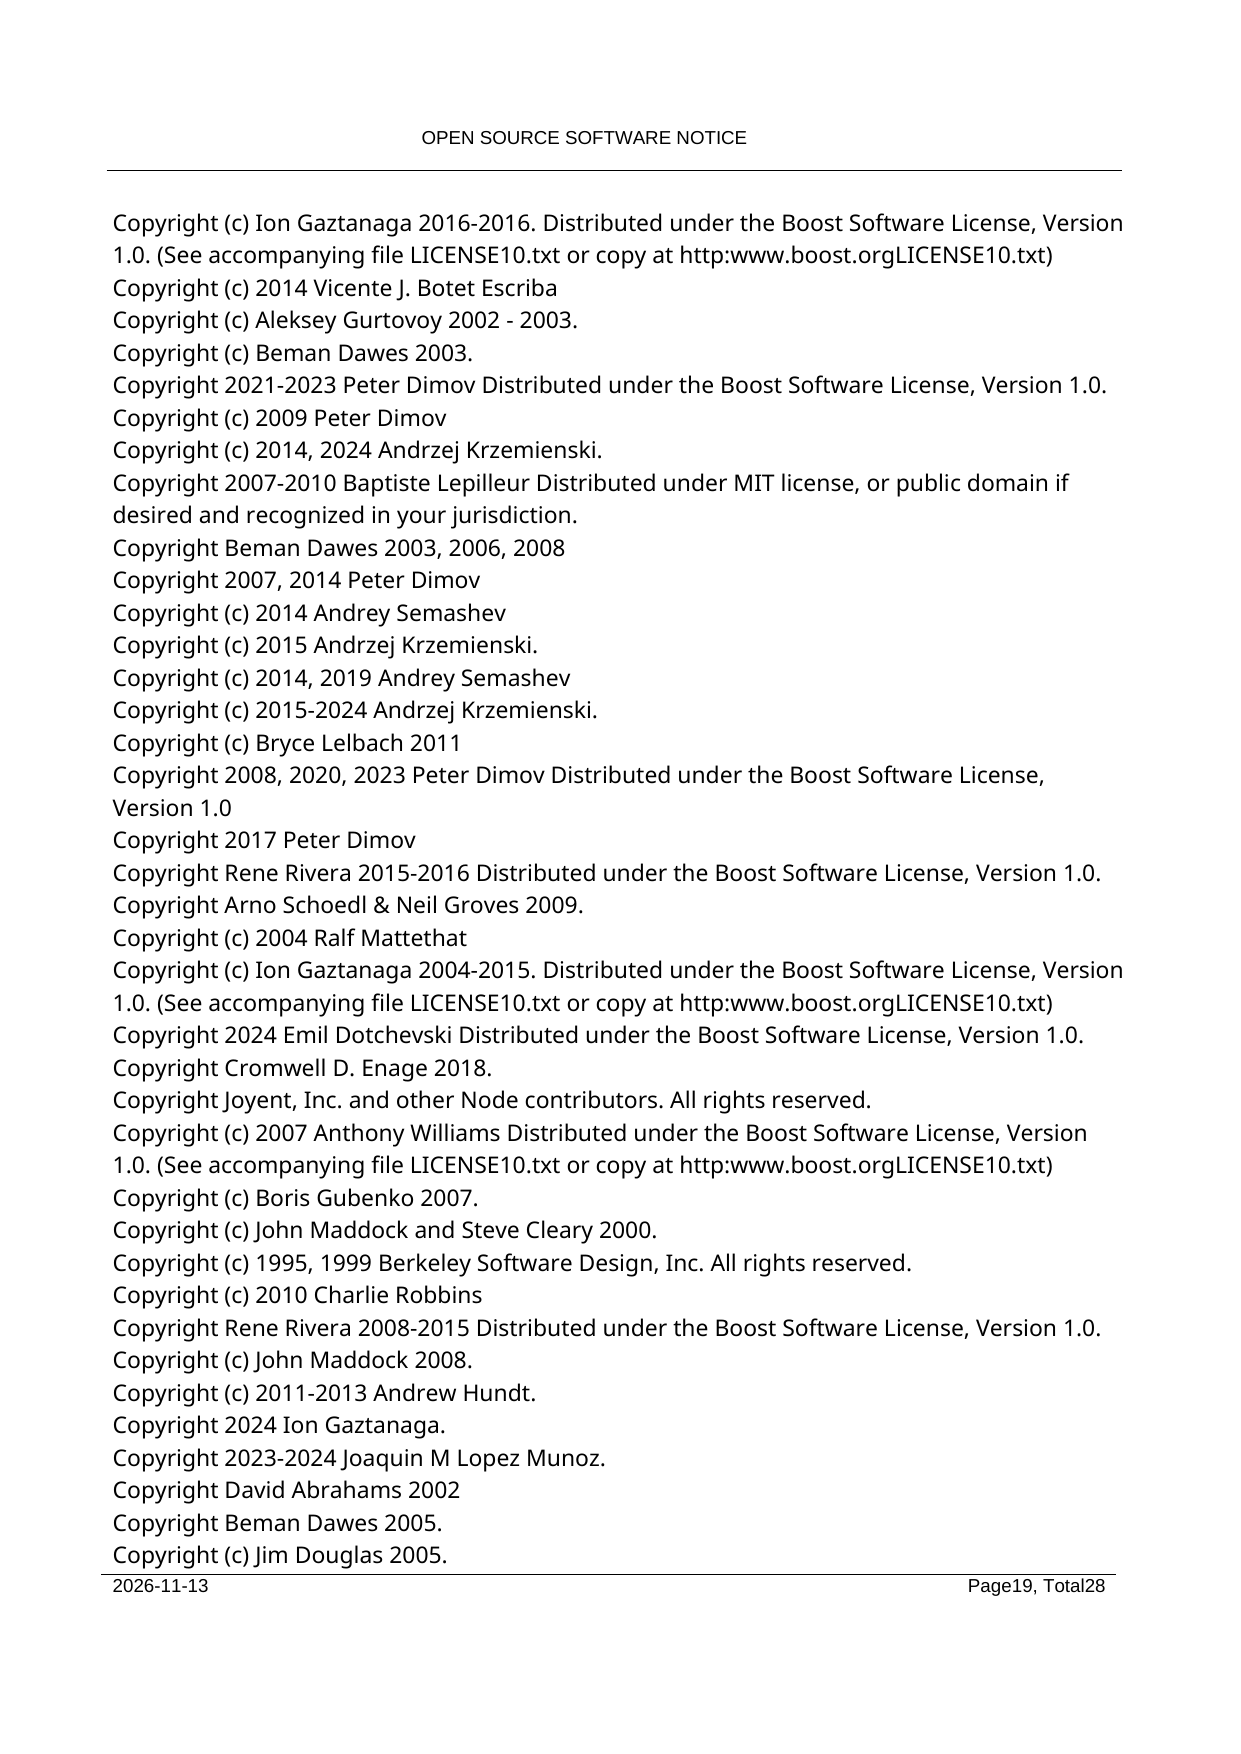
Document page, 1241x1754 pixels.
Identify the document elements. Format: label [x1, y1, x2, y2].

text [112, 206, 1128, 1571]
